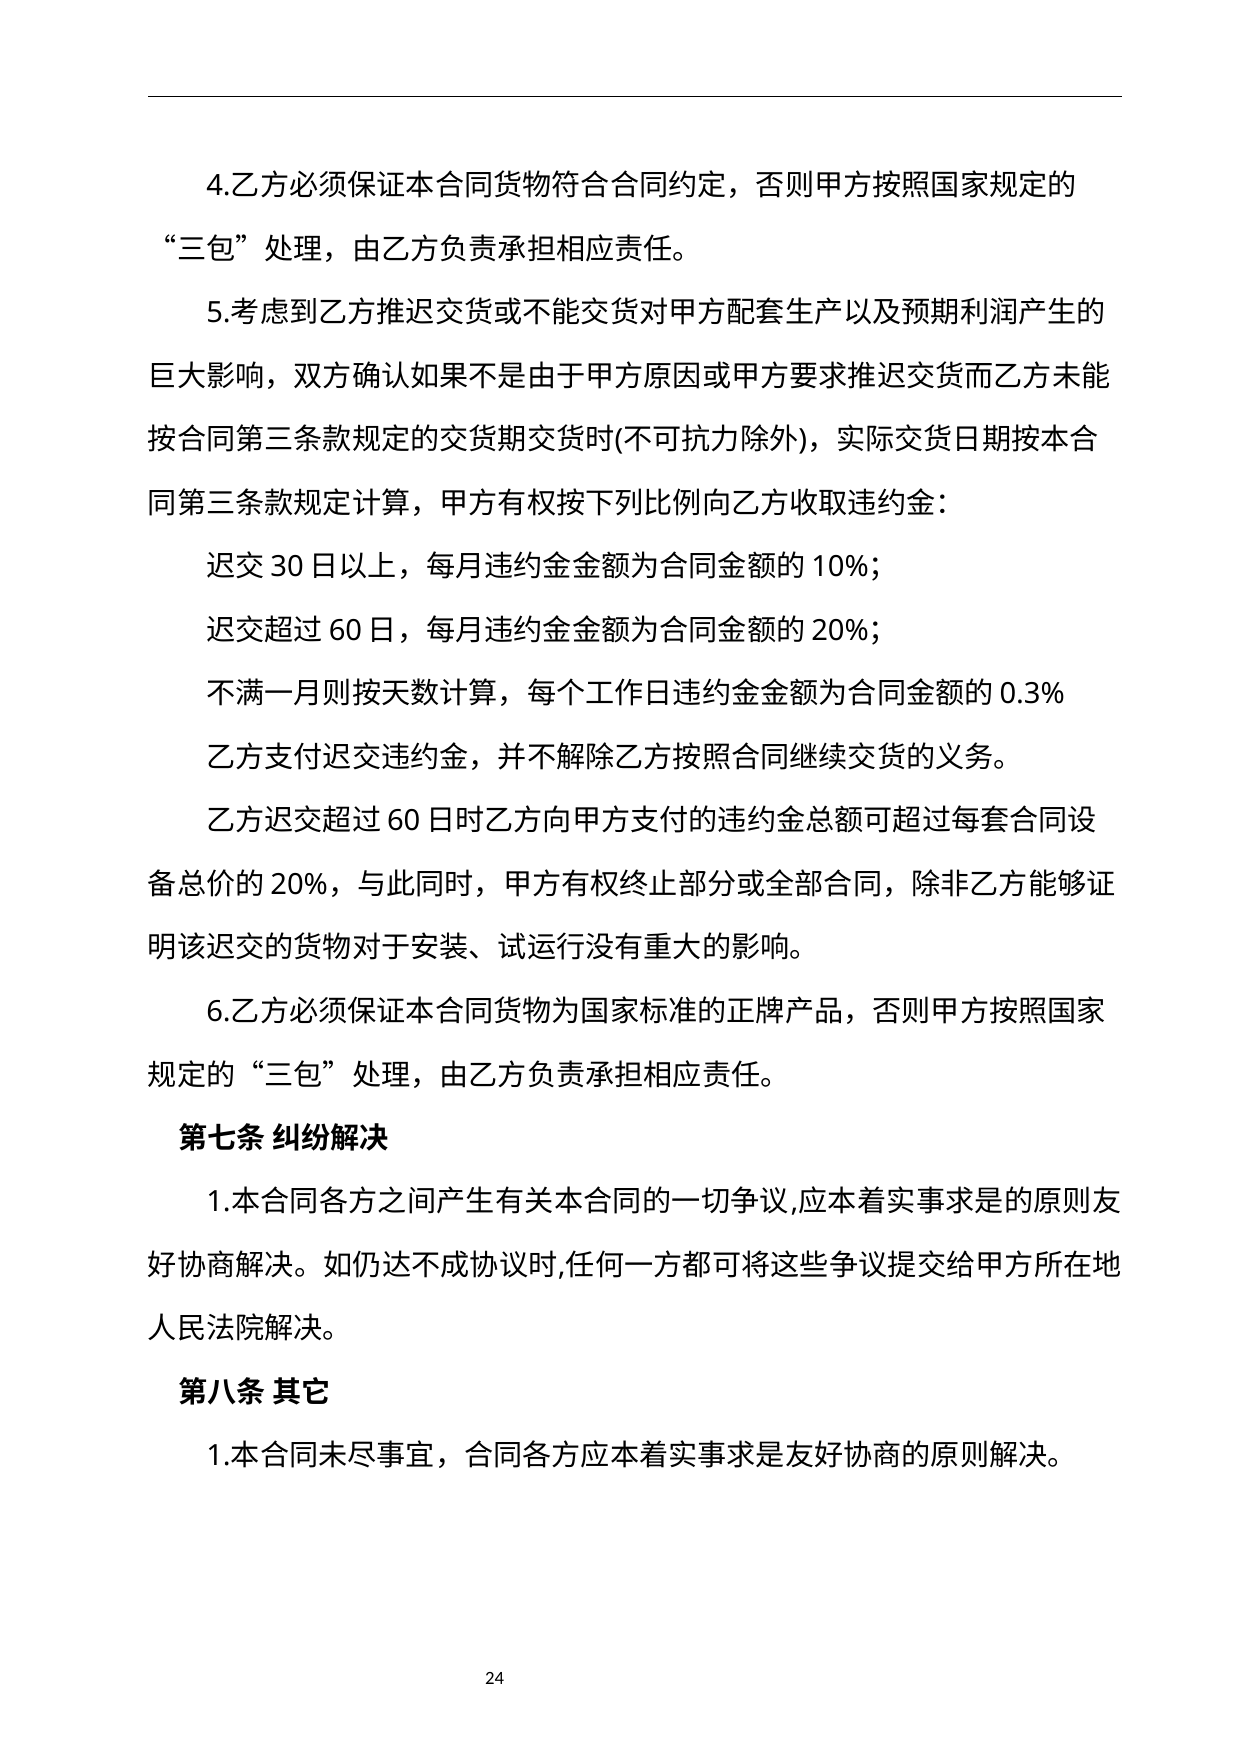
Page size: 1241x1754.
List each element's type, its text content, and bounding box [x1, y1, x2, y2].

text 迟交30日以上，每月违约金金额为合同金额的10%； [148, 543, 1122, 585]
text 迟交超过60日，每月违约金金额为合同金额的20%； [148, 606, 1122, 649]
text 第七条 纠纷解决 [148, 1114, 1122, 1157]
text 乙方支付迟交违约金，并不解除乙方按照合同继续交货的义务。 [148, 733, 1122, 776]
text 1.本合同各方之间产生有关本合同的一切争议,应本着实事求是的原则友好协商解决。如仍达不成协议时,任何一方都可将这些争议提交给甲方所在地人民法院解决。 [148, 1178, 1122, 1347]
text 乙方迟交超过60日时乙方向甲方支付的违约金总额可超过每套合同设备总价的20%，与此同时，甲方有权终止部分或全部合同，除非乙方能够证明该迟交的货物对于安装、试运行没有重大的影响。 [148, 797, 1122, 966]
text 1.本合同未尽事宜，合同各方应本着实事求是友好协商的原则解决。 [148, 1432, 1122, 1474]
text 5.考虑到乙方推迟交货或不能交货对甲方配套生产以及预期利润产生的巨大影响，双方确认如果不是由于甲方原因或甲方要求推迟交货而乙方未能按合同第三条款规定的交货期交货时(不可抗力除外)，实际交货日期按本合同第三条款规定计算，甲方有权按下列比例向乙方收取违约金： [148, 289, 1122, 522]
text 6.乙方必须保证本合同货物为国家标准的正牌产品，否则甲方按照国家规定的“三包”处理，由乙方负责承担相应责任。 [148, 987, 1122, 1093]
text 4.乙方必须保证本合同货物符合合同约定，否则甲方按照国家规定的“三包”处理，由乙方负责承担相应责任。 [148, 162, 1122, 268]
text 第八条 其它 [148, 1368, 1122, 1411]
text 不满一月则按天数计算，每个工作日违约金金额为合同金额的0.3% [148, 670, 1122, 712]
